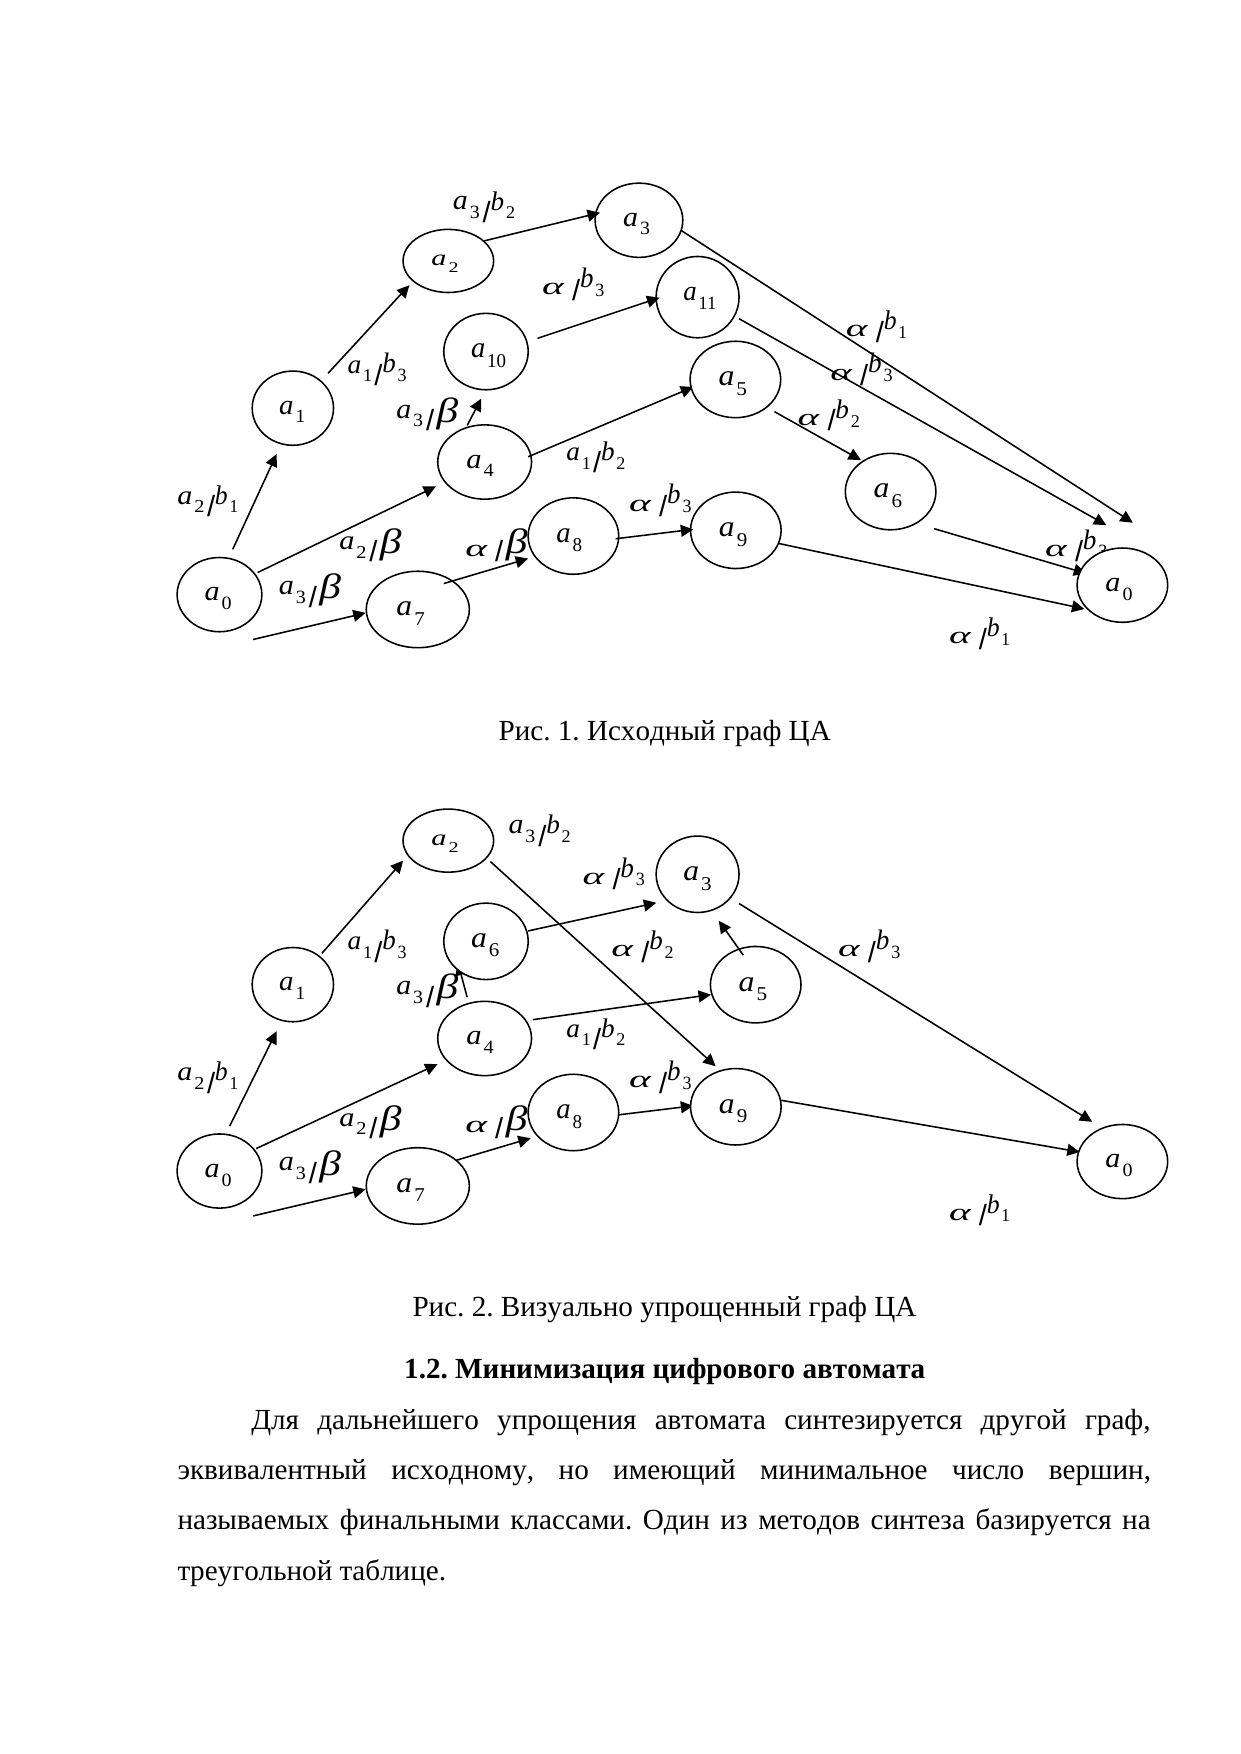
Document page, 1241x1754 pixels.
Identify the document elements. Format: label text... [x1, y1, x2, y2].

text / / [177, 479, 263, 523]
text / / [271, 1099, 544, 1144]
text / [722, 262, 794, 306]
text / / / [781, 523, 1152, 568]
subtitle Рис. 2. Визуально упрощенный граф ЦА [177, 1289, 1152, 1323]
text / / / [618, 523, 690, 537]
text Рис. 1. Исходный граф ЦА [177, 713, 1152, 746]
text / / [321, 392, 676, 437]
text / [522, 437, 570, 453]
text / [252, 568, 490, 613]
text / [650, 996, 722, 1013]
text / [177, 1189, 1152, 1232]
text / / [1028, 479, 1126, 523]
text / [177, 968, 264, 1013]
text / / [866, 348, 1152, 392]
text / / [177, 392, 264, 437]
text / / [989, 1056, 1152, 1099]
text / [256, 1144, 504, 1189]
text / [354, 306, 859, 348]
text / [789, 968, 913, 1013]
text / / [753, 1102, 1023, 1144]
text / / [618, 1099, 690, 1113]
text / [177, 1013, 448, 1056]
text / / [765, 348, 866, 392]
text / / [1069, 479, 1152, 523]
text / / [795, 348, 927, 392]
text / [1004, 437, 1152, 479]
text Для дальнейшего упрощения автомата синтезируется другой граф, эквивалентный исходному, но имеющий минимальное число вершин, называемых финальными классами. Один из методов синтеза базируется на треугольной таблице. [177, 1402, 1152, 1586]
text / / / [177, 523, 356, 568]
text / [847, 968, 1152, 1013]
text / / / [752, 545, 884, 568]
text / / [177, 348, 706, 392]
text / [824, 437, 1020, 479]
text / [953, 437, 1062, 479]
text / / [177, 1099, 358, 1144]
text / [177, 185, 619, 229]
text / [177, 808, 439, 852]
text / / [603, 1109, 718, 1144]
text / / / [563, 924, 737, 968]
text / [177, 262, 673, 306]
text / [521, 1013, 702, 1056]
text / [177, 437, 447, 479]
text / / [245, 1056, 1052, 1099]
text / [456, 568, 1071, 613]
text / / [934, 392, 1152, 437]
text / / [873, 392, 997, 437]
text / / / [177, 924, 453, 968]
text / [902, 568, 1084, 607]
text / / [177, 1056, 262, 1099]
text / / [920, 479, 1094, 523]
text / / [247, 479, 861, 523]
text / [733, 852, 1152, 896]
text / [659, 185, 1152, 229]
text / [733, 262, 1152, 306]
text / [177, 613, 1152, 655]
text / / / [602, 532, 720, 568]
text / [801, 306, 1152, 348]
text / [660, 1013, 982, 1056]
text / [322, 968, 643, 1013]
text / [177, 306, 388, 348]
text / [458, 808, 1152, 852]
text / [528, 437, 860, 479]
text / / / [271, 523, 545, 568]
text / / [785, 1099, 1152, 1144]
text 1.2. Минимизация цифрового автомата [177, 1351, 1152, 1385]
text / / / [519, 926, 605, 968]
text / [610, 968, 713, 1002]
text / [177, 852, 662, 896]
text / [920, 1013, 1152, 1056]
text / / [580, 392, 946, 437]
text / / / [727, 924, 840, 968]
text / [460, 1144, 1089, 1189]
text / / / [776, 924, 1152, 968]
